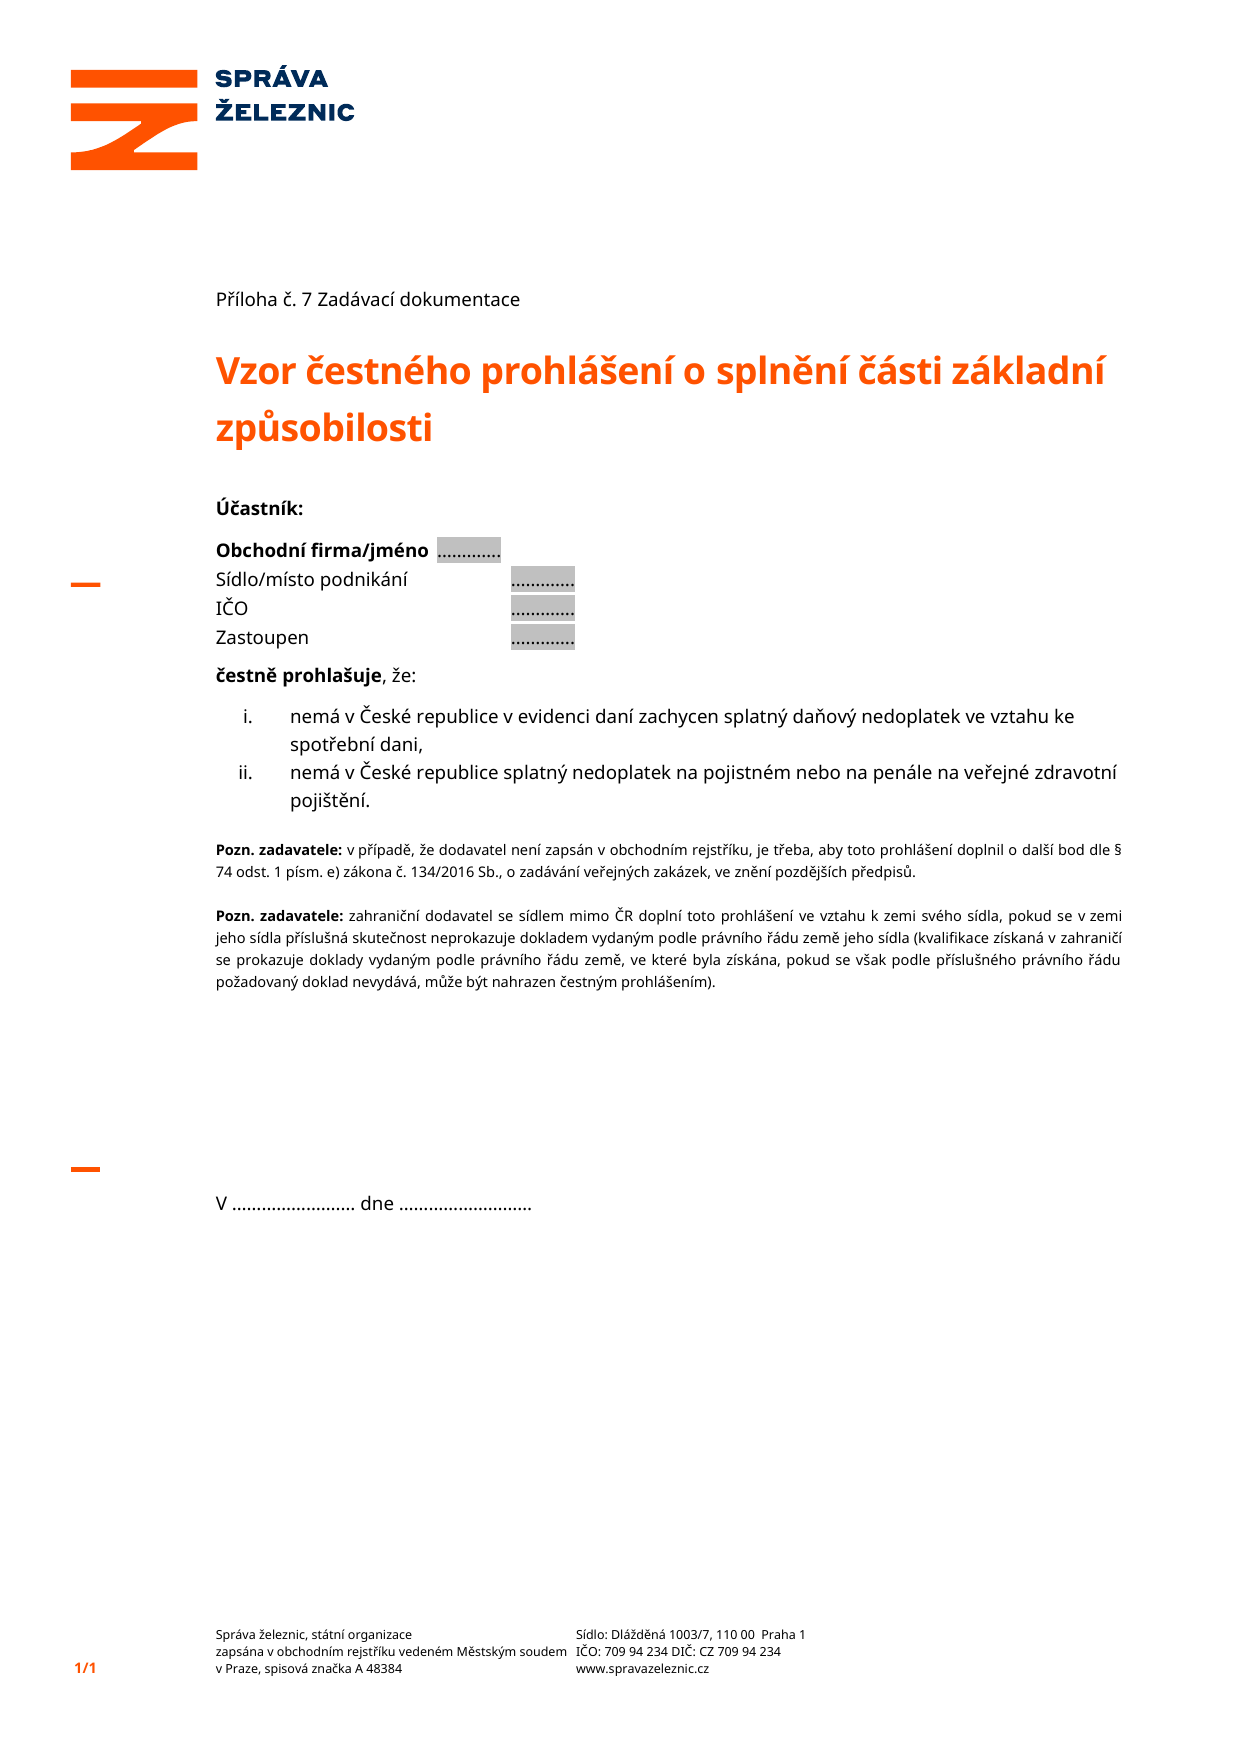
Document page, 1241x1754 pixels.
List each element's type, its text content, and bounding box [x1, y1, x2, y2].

text Příloha č. 7 Zadávací dokumentace [216, 286, 1122, 311]
text Účastník: [216, 491, 1122, 522]
subtitle Vzor čestného prohlášení o splnění části základní způsobilosti [216, 345, 1122, 452]
text V ………………….… dne ……………………… [216, 1187, 1121, 1216]
text Obchodní firma/jméno …………. [216, 534, 1122, 563]
list nemá v České republice splatný nedoplatek na pojistném nebo na penále na veřejné zdravotní pojištění. [253, 759, 1122, 813]
text Zastoupen …………. [216, 621, 1122, 650]
text IČO …………. [216, 592, 1122, 621]
text Pozn. zadavatele: zahraniční dodavatel se sídlem mimo ČR doplní toto prohlášení ve vztahu k zemi svého sídla, pokud se v zemi jeho sídla příslušná skutečnost neprokazuje dokladem vydaným podle právního řádu země jeho sídla (kvalifikace získaná v zahraničí se prokazuje doklady vydaným podle právního řádu země, ve které byla získána, pokud se však podle příslušného právního řádu požadovaný doklad nevydává, může být nahrazen čestným prohlášením). [216, 906, 1122, 991]
text Pozn. zadavatele: v případě, že dodavatel není zapsán v obchodním rejstříku, je třeba, aby toto prohlášení doplnil o další bod dle § 74 odst. 1 písm. e) zákona č. 134/2016 Sb., o zadávání veřejných zakázek, ve znění pozdějších předpisů. [216, 840, 1122, 882]
text Sídlo/místo podnikání …………. [216, 563, 1122, 592]
text čestně prohlašuje, že: [216, 663, 1122, 688]
list nemá v České republice v evidenci daní zachycen splatný daňový nedoplatek ve vztahu ke spotřební dani, [253, 703, 1122, 757]
